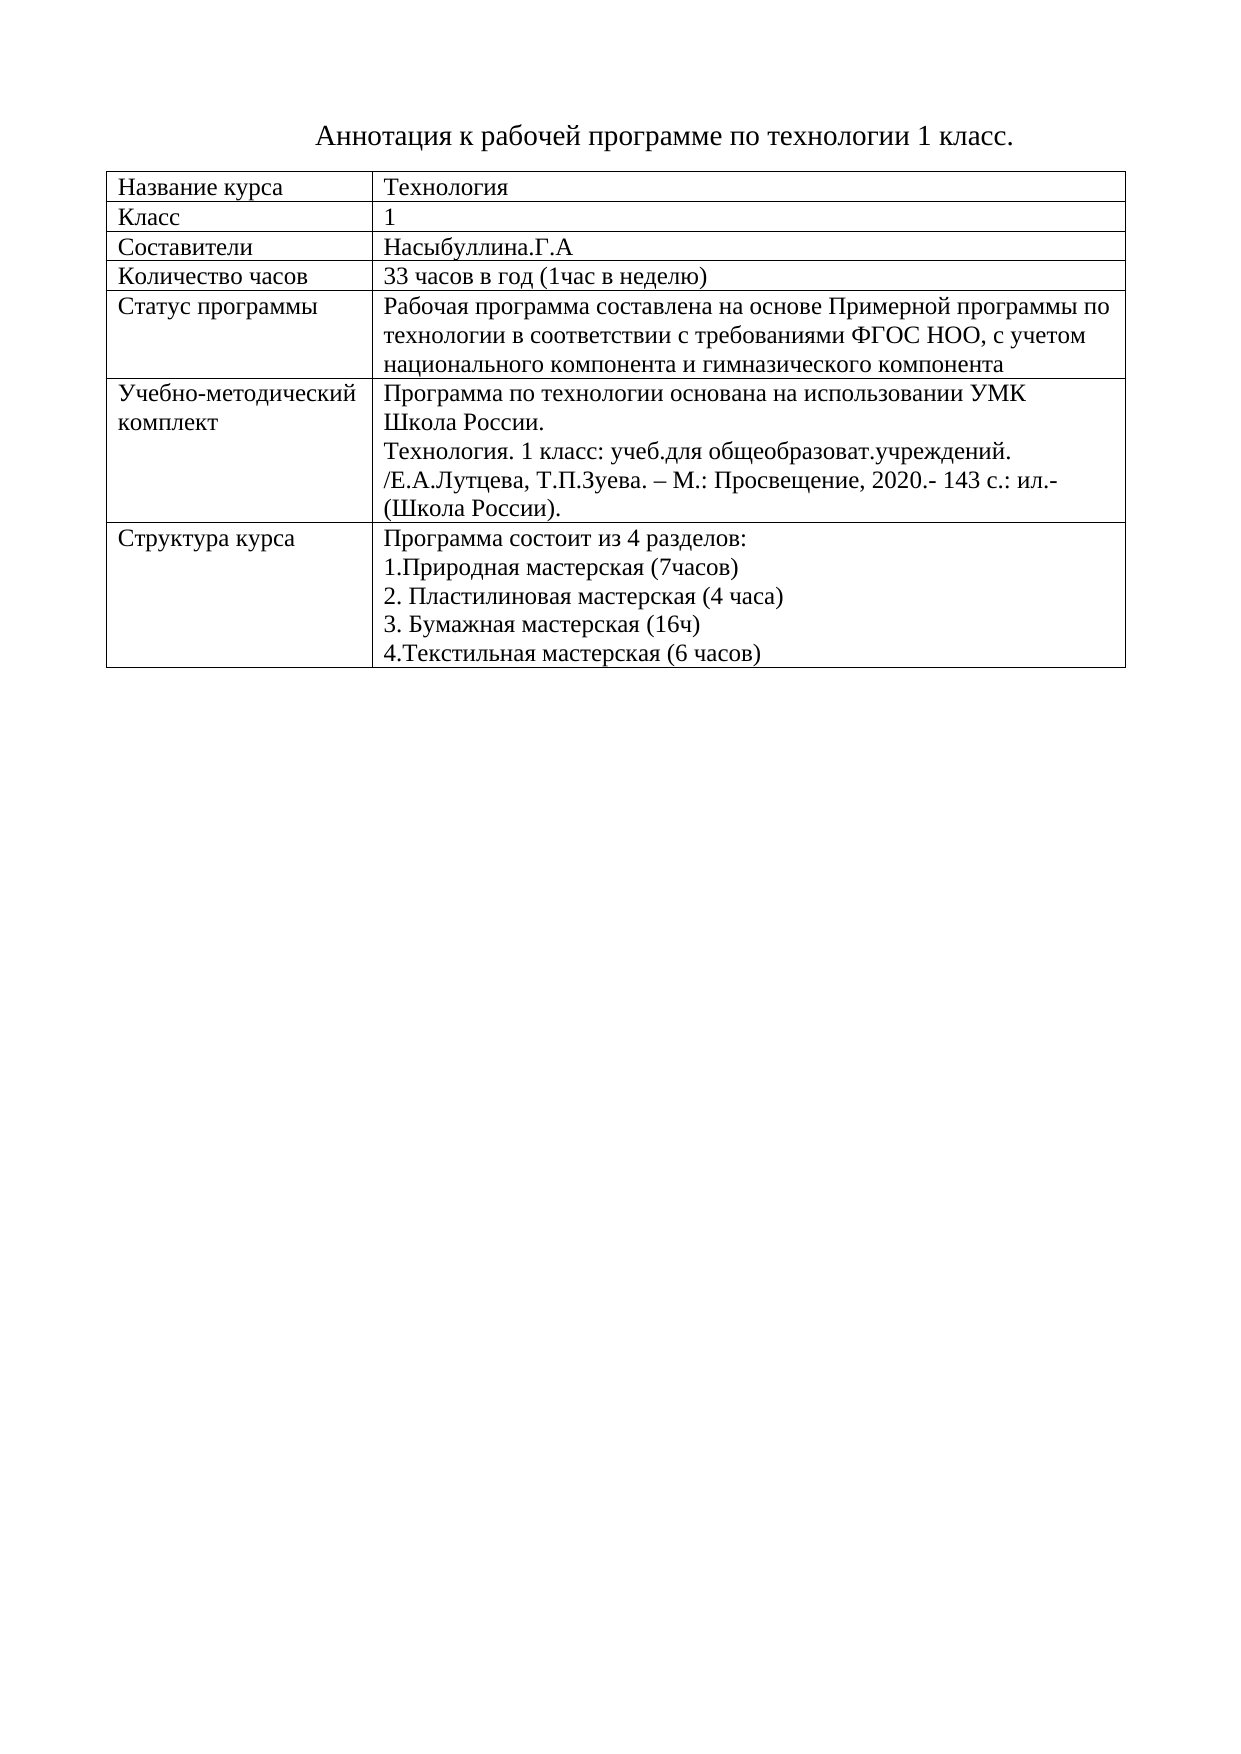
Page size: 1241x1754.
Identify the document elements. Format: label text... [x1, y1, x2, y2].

table_cell Класс [107, 202, 372, 231]
table_cell Количество часов [107, 261, 372, 290]
table_cell Структура курса [107, 523, 372, 667]
table_header Технология [373, 172, 1125, 201]
table_cell Рабочая программа составлена на основе Примерной программы по технологии в соответствии с требованиями ФГОС НОО, с учетом национального компонента и гимназического компонента [373, 291, 1125, 377]
table_cell Составители [107, 232, 372, 260]
table_cell Насыбуллина.Г.А [373, 232, 1125, 260]
table_cell Учебно-методический комплект [107, 379, 372, 522]
table_cell Программа состоит из 4 разделов: 1.Природная мастерская (7часов) 2. Пластилиновая мастерская (4 часа) 3. Бумажная мастерская (16ч) 4.Текстильная мастерская (6 часов) [373, 523, 1125, 667]
table_cell 33 часов в год (1час в неделю) [373, 261, 1125, 290]
table_cell Статус программы [107, 291, 372, 377]
text Аннотация к рабочей программе по технологии 1 класс. [177, 118, 1152, 152]
table_cell 1 [373, 202, 1125, 231]
table_header Название курса [107, 172, 372, 201]
table_cell Программа по технологии основана на использовании УМК Школа России. Технология. 1 класс: учеб.для общеобразоват.учреждений. /Е.А.Лутцева, Т.П.Зуева. – М.: Просвещение, 2020.- 143 с.: ил.- (Школа России). [373, 379, 1125, 522]
